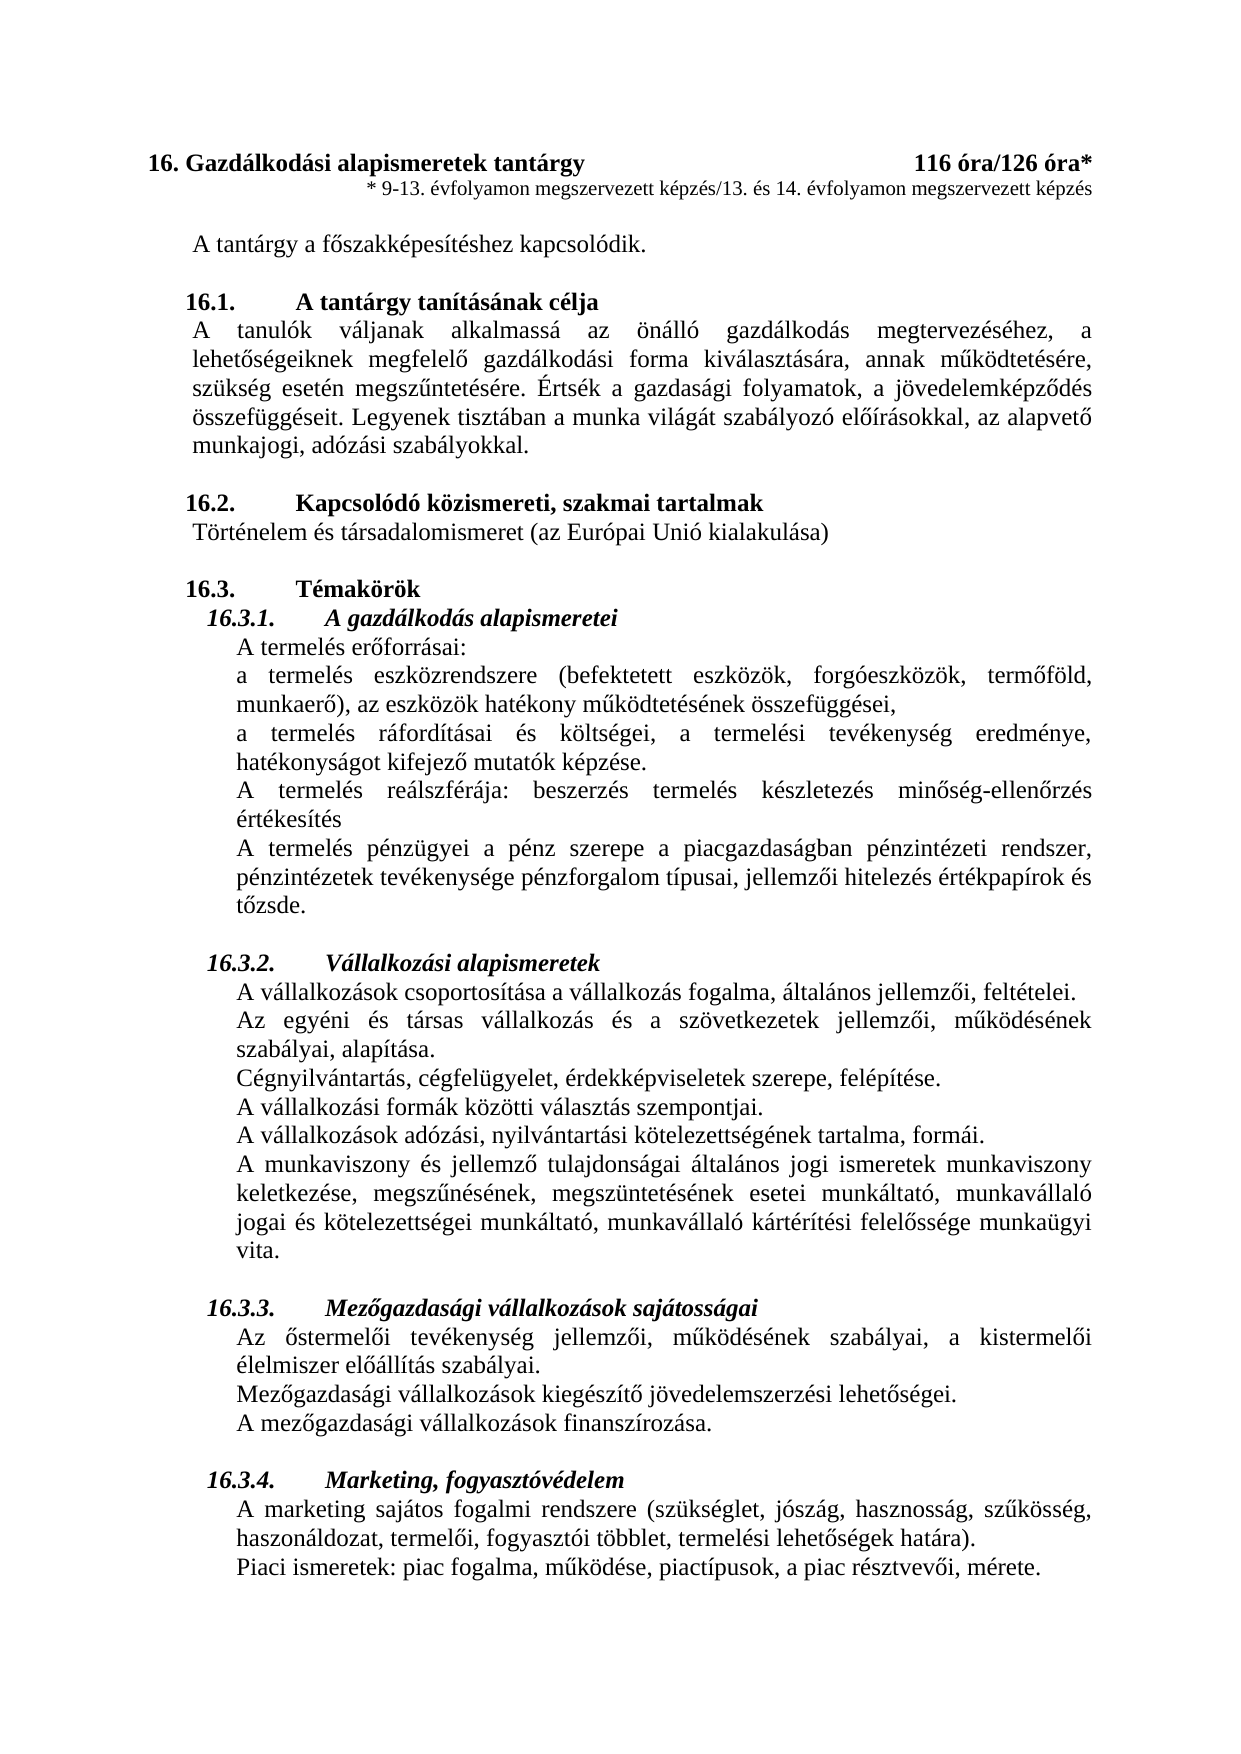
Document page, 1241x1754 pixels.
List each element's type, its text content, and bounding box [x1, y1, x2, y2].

text * 9-13. évfolyamon megszervezett képzés/13. és 14. évfolyamon megszervezett képzés [148, 176, 1093, 200]
text Cégnyilvántartás, cégfelügyelet, érdekképviseletek szerepe, felépítése. [236, 1063, 1093, 1092]
text A termelés pénzügyei a pénz szerepe a piacgazdaságban pénzintézeti rendszer, pénzintézetek tevékenysége pénzforgalom típusai, jellemzői hitelezés értékpapírok és tőzsde. [236, 833, 1093, 919]
text A tanulók váljanak alkalmassá az önálló gazdálkodás megtervezéséhez, a lehetőségeiknek megfelelő gazdálkodási forma kiválasztására, annak működtetésére, szükség esetén megszűntetésére. Értsék a gazdasági folyamatok, a jövedelemképződés összefüggéseit. Legyenek tisztában a munka világát szabályozó előírásokkal, az alapvető munkajogi, adózási szabályokkal. [192, 315, 1093, 459]
list A gazdálkodás alapismeretei [207, 603, 1093, 632]
text A termelés reálszférája: beszerzés termelés készletezés minőség-ellenőrzés értékesítés [236, 775, 1093, 833]
text A marketing sajátos fogalmi rendszere (szükséglet, jószág, hasznosság, szűkösség, haszonáldozat, termelői, fogyasztói többlet, termelési lehetőségek határa). [236, 1494, 1093, 1552]
list Témakörök [185, 574, 1093, 603]
text Történelem és társadalomismeret (az Európai Unió kialakulása) [192, 517, 1093, 545]
text Piaci ismeretek: piac fogalma, működése, piactípusok, a piac résztvevői, mérete. [236, 1552, 1093, 1580]
text Az őstermelői tevékenység jellemzői, működésének szabályai, a kistermelői élelmiszer előállítás szabályai. [236, 1322, 1093, 1379]
list Mezőgazdasági vállalkozások sajátosságai [207, 1293, 1093, 1322]
list A tantárgy tanításának célja [185, 287, 1093, 315]
text Mezőgazdasági vállalkozások kiegészítő jövedelemszerzési lehetőségei. [236, 1379, 1093, 1408]
text Az egyéni és társas vállalkozás és a szövetkezetek jellemzői, működésének szabályai, alapítása. [236, 1005, 1093, 1063]
list Vállalkozási alapismeretek [207, 948, 1093, 977]
text A vállalkozási formák közötti választás szempontjai. [236, 1092, 1093, 1120]
list Kapcsolódó közismereti, szakmai tartalmak [185, 488, 1093, 517]
text A termelés erőforrásai: [236, 632, 1093, 660]
text A tantárgy a főszakképesítéshez kapcsolódik. [192, 229, 1093, 258]
list Gazdálkodási alapismeretek tantárgy 116 óra/126 óra* [148, 148, 1093, 176]
text A mezőgazdasági vállalkozások finanszírozása. [236, 1408, 1093, 1437]
text A vállalkozások adózási, nyilvántartási kötelezettségének tartalma, formái. [236, 1120, 1093, 1149]
text A vállalkozások csoportosítása a vállalkozás fogalma, általános jellemzői, feltételei. [236, 977, 1093, 1005]
text A munkaviszony és jellemző tulajdonságai általános jogi ismeretek munkaviszony keletkezése, megszűnésének, megszüntetésének esetei munkáltató, munkavállaló jogai és kötelezettségei munkáltató, munkavállaló kártérítési felelőssége munkaügyi vita. [236, 1149, 1093, 1264]
text a termelés eszközrendszere (befektetett eszközök, forgóeszközök, termőföld, munkaerő), az eszközök hatékony működtetésének összefüggései, [236, 660, 1093, 718]
list Marketing, fogyasztóvédelem [207, 1465, 1093, 1494]
text a termelés ráfordításai és költségei, a termelési tevékenység eredménye, hatékonyságot kifejező mutatók képzése. [236, 718, 1093, 775]
